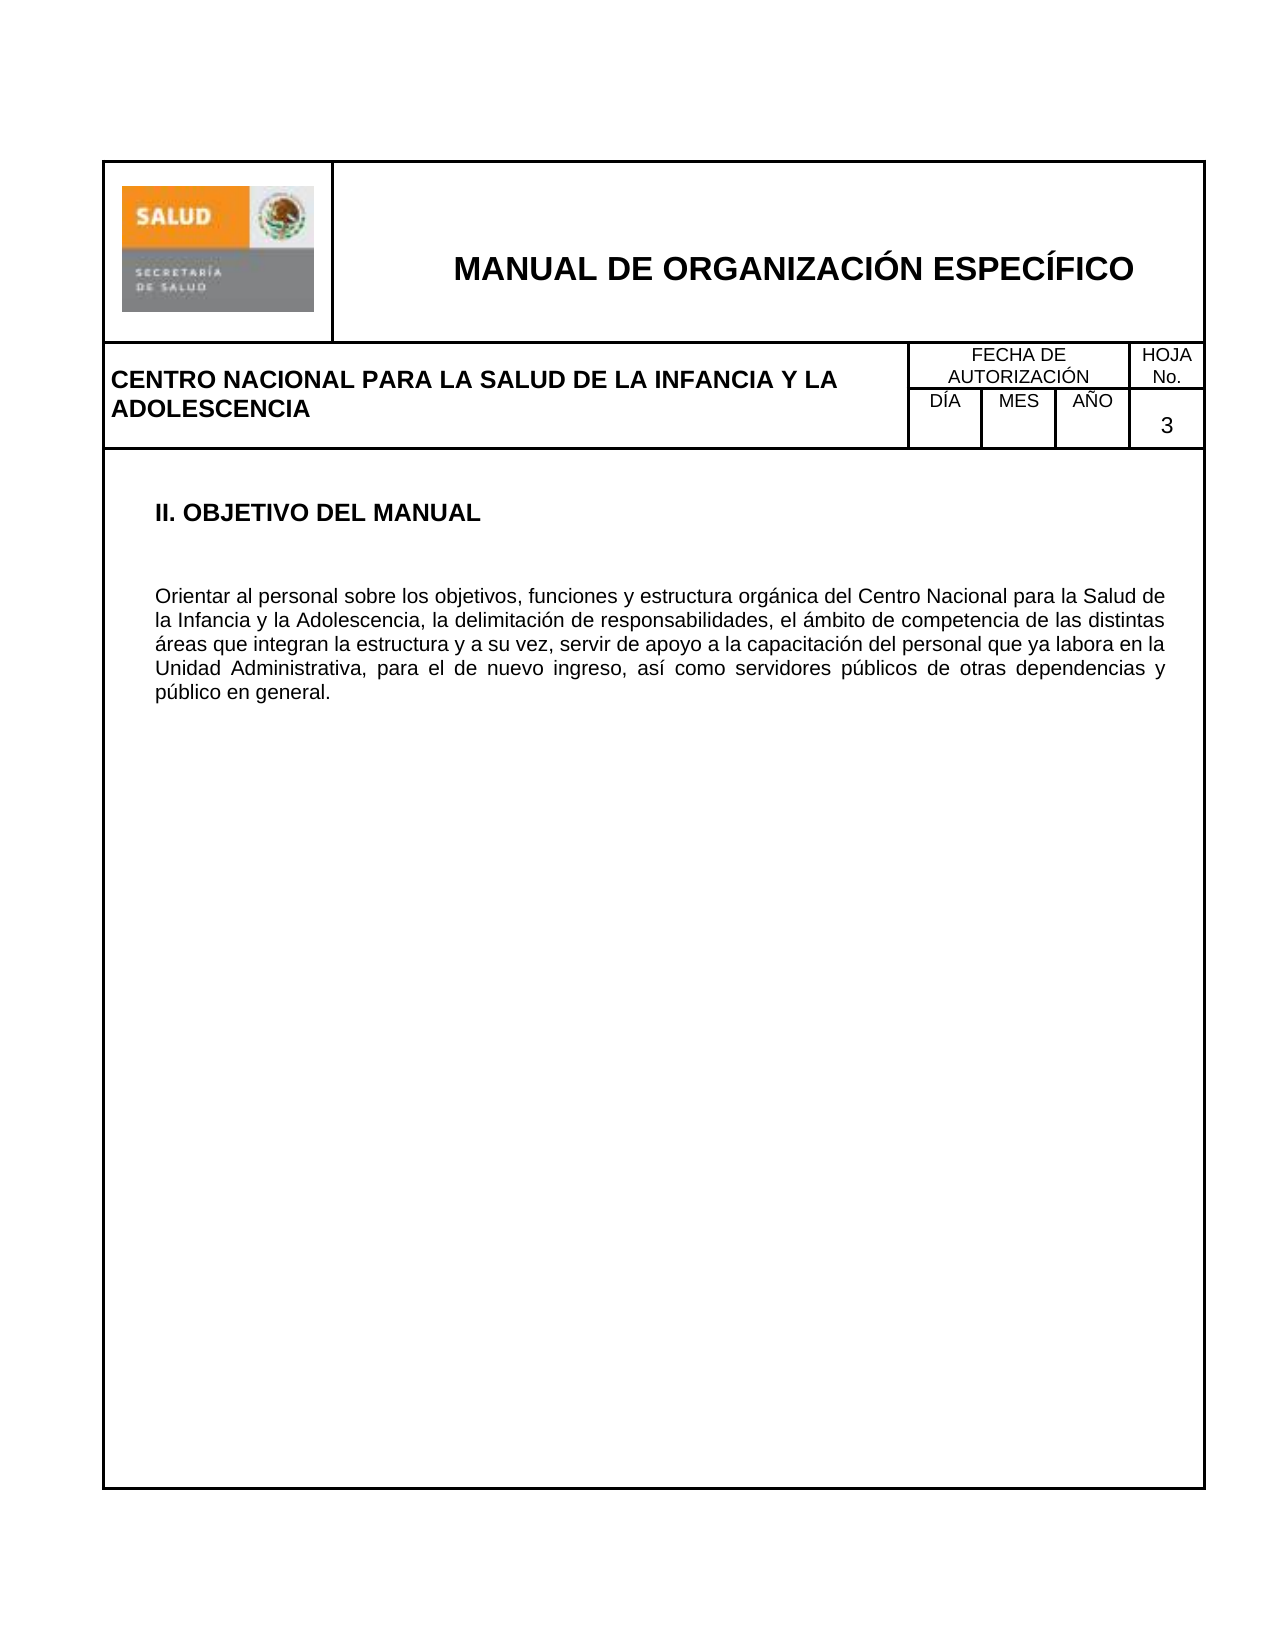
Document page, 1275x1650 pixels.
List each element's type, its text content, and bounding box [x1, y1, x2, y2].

table_cell [105, 163, 331, 341]
table_cell MES [983, 390, 1054, 447]
table_cell HOJA No. [1131, 344, 1203, 387]
table_cell MANUAL DE ORGANIZACIÓN ESPECÍFICO [334, 163, 1203, 341]
table_cell CENTRO NACIONAL PARA LA SALUD DE LA INFANCIA Y LA ADOLESCENCIA [105, 344, 907, 447]
table_cell AÑO [1057, 390, 1128, 447]
picture [122, 186, 314, 312]
table_cell II. OBJETIVO DEL MANUAL Orientar al personal sobre los objetivos, funciones y estructura orgánica del Centro Nacional para la Salud de la Infancia y la Adolescencia, la delimitación de responsabilidades, el ámbito de competencia de las distintas áreas que integran la estructura y a su vez, servir de apoyo a la capacitación del personal que ya labora en la Unidad Administrativa, para el de nuevo ingreso, así como servidores públicos de otras dependencias y público en general. [105, 450, 1203, 1487]
table_cell DÍA [910, 390, 980, 447]
table_cell FECHA DE AUTORIZACIÓN [910, 344, 1128, 387]
table_cell 3 [1131, 390, 1203, 447]
